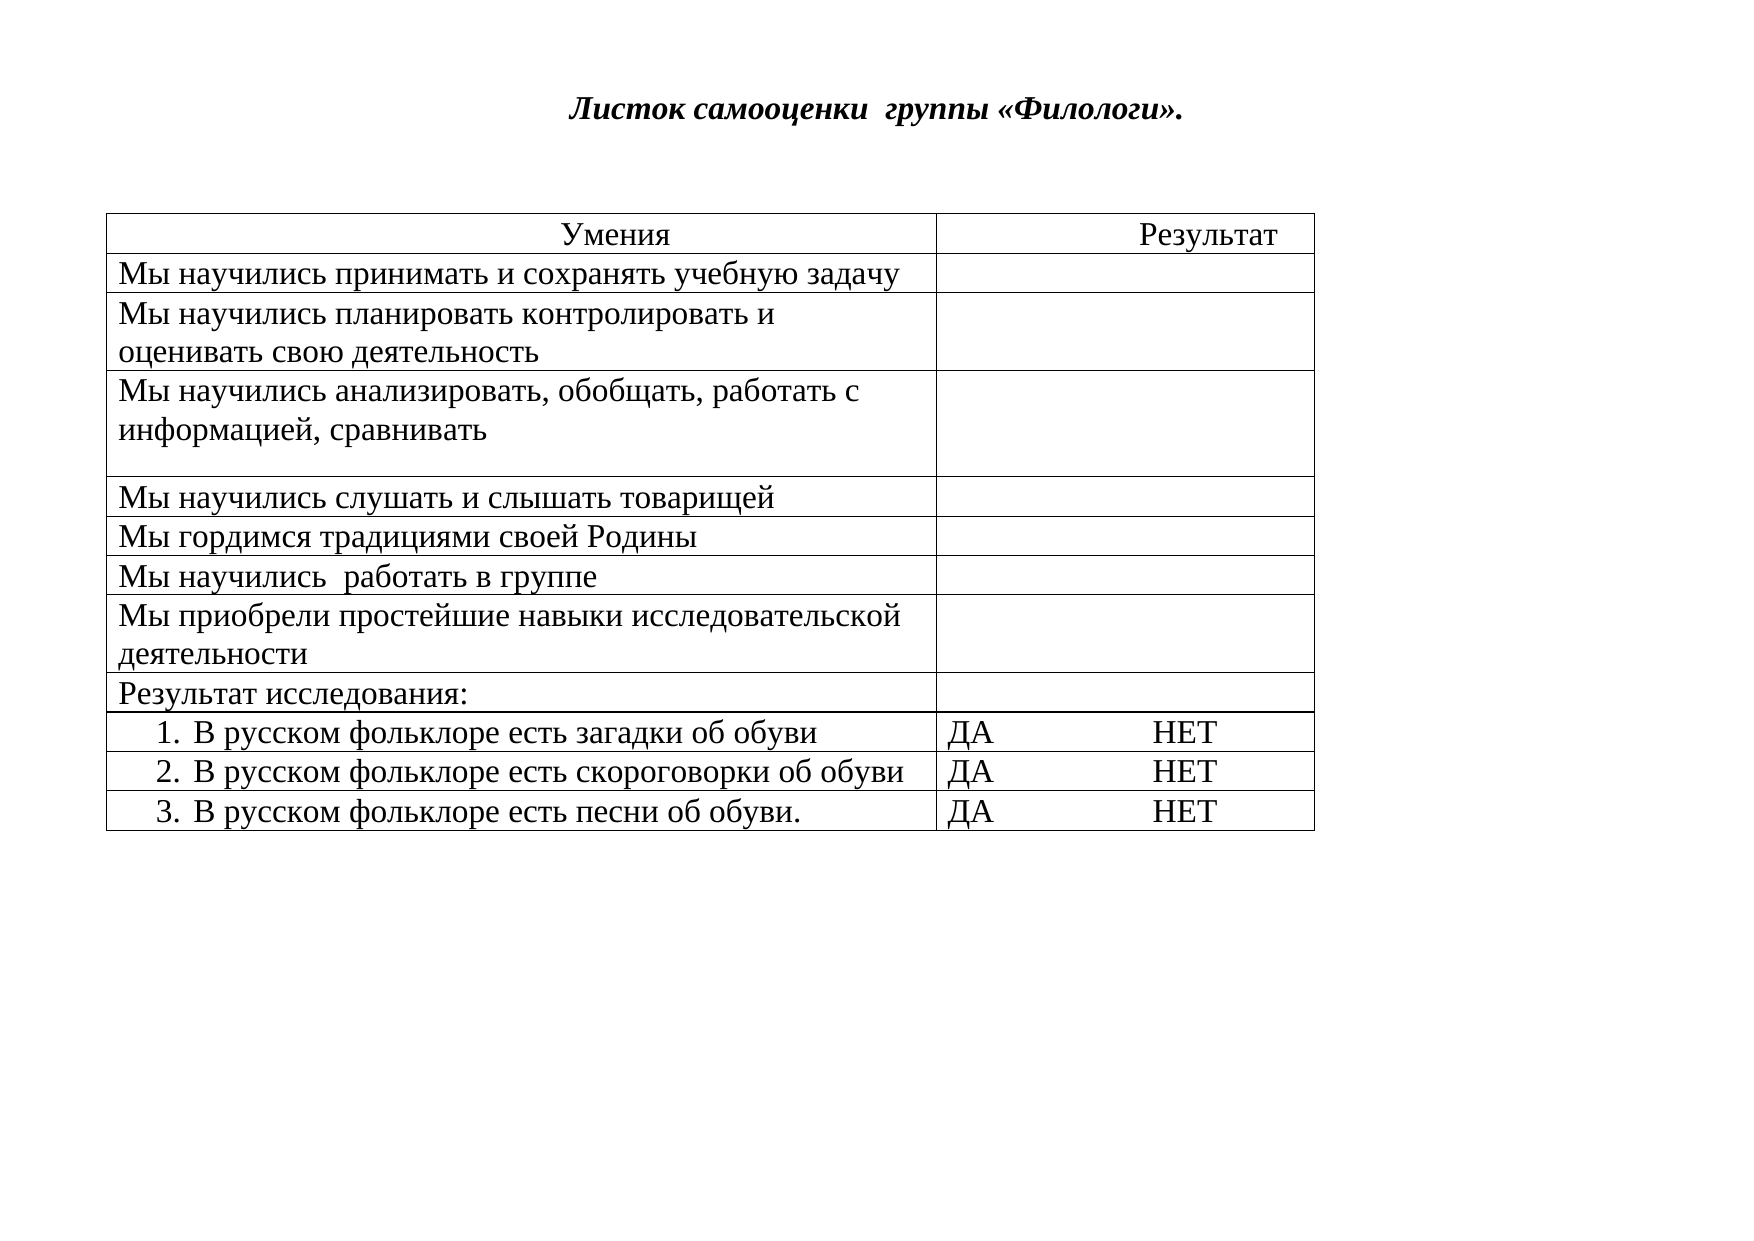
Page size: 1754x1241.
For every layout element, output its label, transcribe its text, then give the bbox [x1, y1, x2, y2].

table_cell [937, 254, 1314, 292]
table_cell [937, 293, 1314, 370]
table_cell ДА НЕТ [937, 791, 1314, 829]
table_header Умения [107, 214, 936, 253]
table_cell ДА НЕТ [937, 752, 1314, 790]
table_cell [937, 673, 1314, 711]
table_cell В русском фольклоре есть скороговорки об обуви [107, 752, 936, 790]
table_cell [937, 371, 1314, 476]
table_cell [937, 595, 1314, 672]
table_cell Результат исследования: [107, 673, 936, 711]
text Листок самооценки группы «Филологи». [118, 89, 1636, 127]
table_cell [937, 556, 1314, 594]
table_cell ДА НЕТ [937, 713, 1314, 751]
table_cell Мы научились принимать и сохранять учебную задачу [107, 254, 936, 292]
table_cell Мы научились планировать контролировать и оценивать свою деятельность [107, 293, 936, 370]
table_cell Мы гордимся традициями своей Родины [107, 517, 936, 555]
table_header Результат [937, 214, 1314, 253]
table_cell Мы научились слушать и слышать товарищей [107, 477, 936, 516]
table_cell [937, 477, 1314, 516]
table_cell Мы приобрели простейшие навыки исследовательской деятельности [107, 595, 936, 672]
table_cell [937, 517, 1314, 555]
table_cell В русском фольклоре есть загадки об обуви [107, 713, 936, 751]
table_cell Мы научились работать в группе [107, 556, 936, 594]
table_cell Мы научились анализировать, обобщать, работать с информацией, сравнивать [107, 371, 936, 476]
table_cell В русском фольклоре есть песни об обуви. [107, 791, 936, 829]
